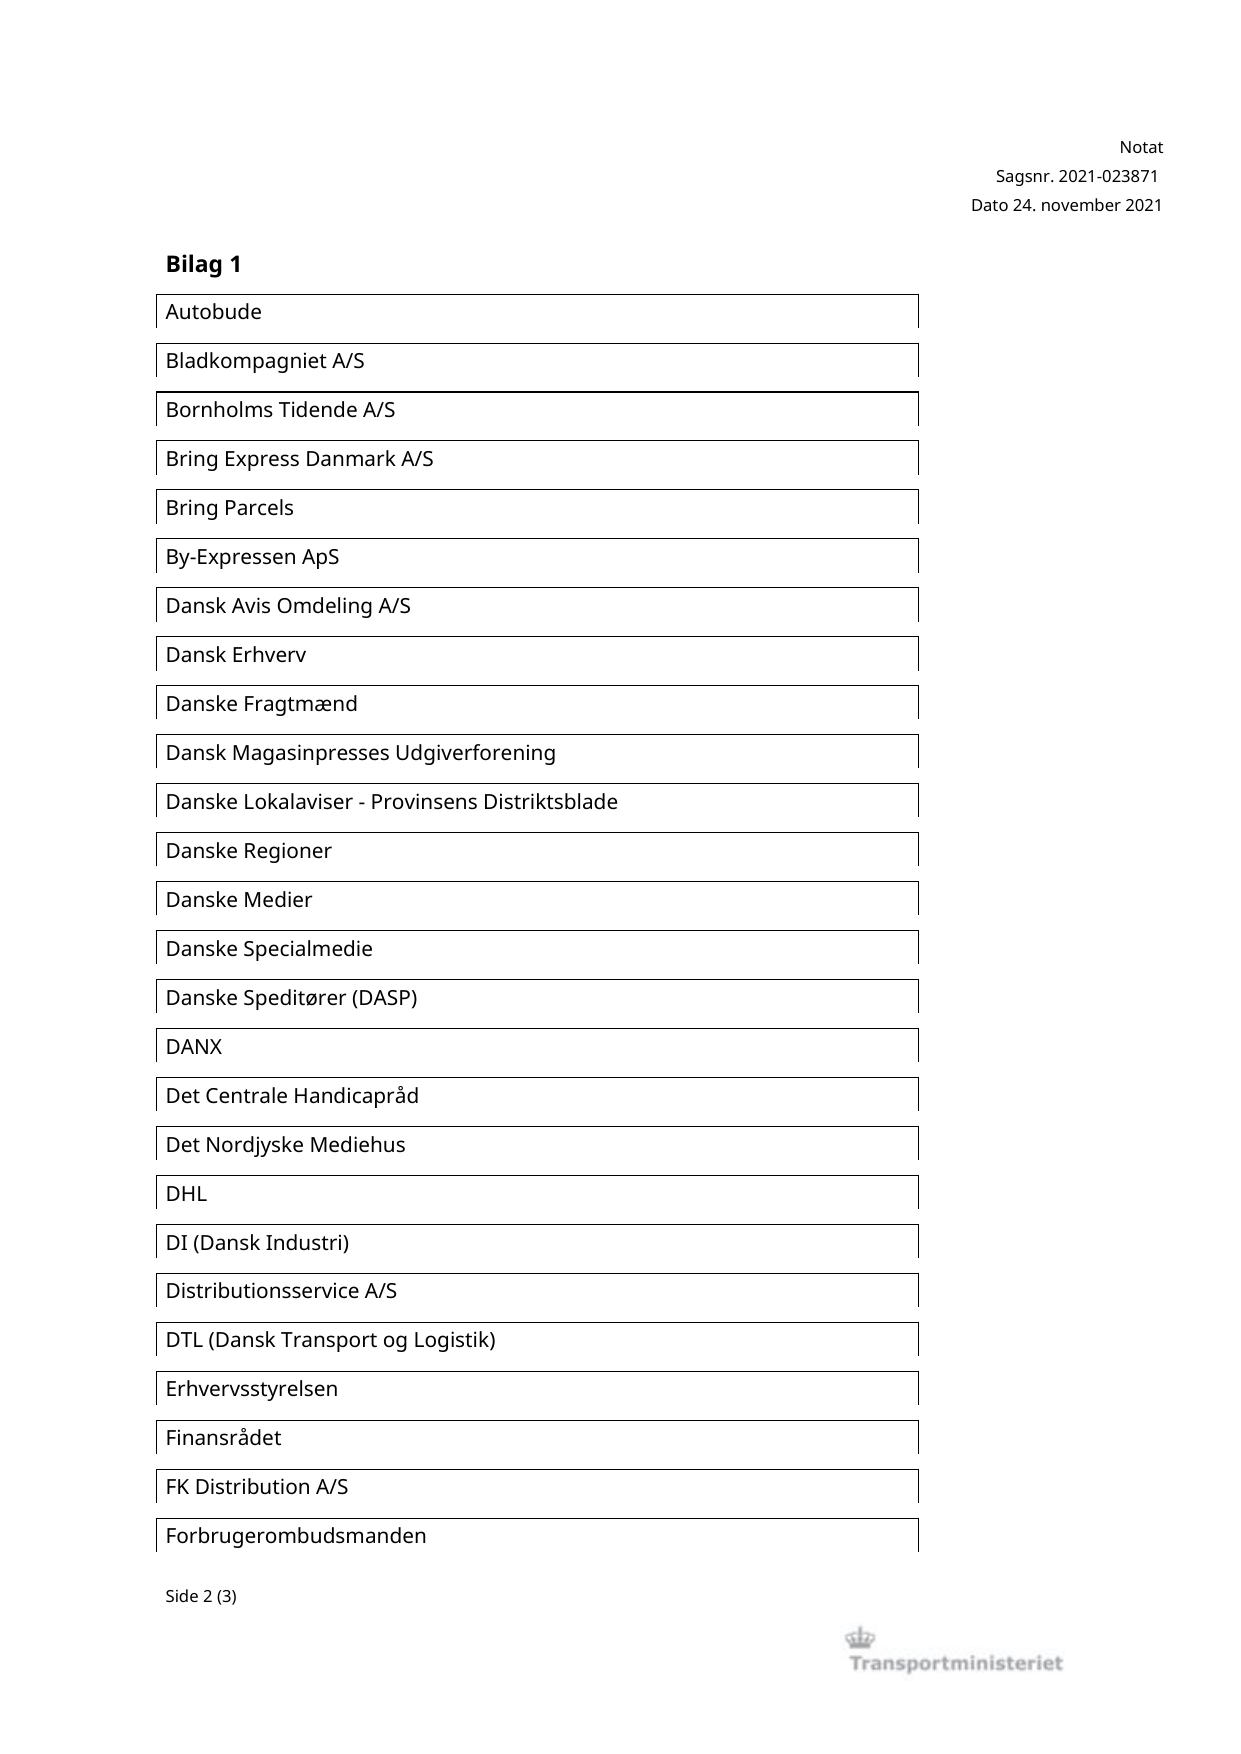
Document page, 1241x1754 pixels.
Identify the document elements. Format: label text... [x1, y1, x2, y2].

text By-Expressen ApS [157, 539, 918, 573]
text Danske Specialmedie [157, 931, 918, 964]
text Finansrådet [157, 1421, 918, 1454]
text Bladkompagniet A/S [157, 344, 918, 377]
text Danske Regioner [157, 833, 918, 866]
text Danske Fragtmænd [157, 686, 918, 719]
text Forbrugerombudsmanden [157, 1519, 918, 1552]
text DI (Dansk Industri) [157, 1225, 918, 1258]
text Bring Express Danmark A/S [157, 441, 918, 475]
text Danske Medier [157, 882, 918, 915]
subtitle Bilag 1 [165, 248, 909, 279]
picture [840, 1622, 1067, 1681]
text Erhvervsstyrelsen [157, 1372, 918, 1405]
text Bring Parcels [157, 490, 918, 524]
text Danske Lokalaviser - Provinsens Distriktsblade [157, 784, 918, 817]
text Bornholms Tidende A/S [157, 393, 918, 426]
text Dansk Avis Omdeling A/S [157, 588, 918, 622]
text Dansk Erhverv [157, 637, 918, 671]
text Autobude [157, 295, 918, 328]
text Det Centrale Handicapråd [157, 1078, 918, 1111]
text DHL [157, 1176, 918, 1209]
text Dansk Magasinpresses Udgiverforening [157, 735, 918, 768]
text Danske Speditører (DASP) [157, 980, 918, 1013]
text FK Distribution A/S [157, 1470, 918, 1503]
text DANX [157, 1029, 918, 1062]
text Distributionsservice A/S [157, 1274, 918, 1307]
text DTL (Dansk Transport og Logistik) [157, 1323, 918, 1356]
text Det Nordjyske Mediehus [157, 1127, 918, 1160]
